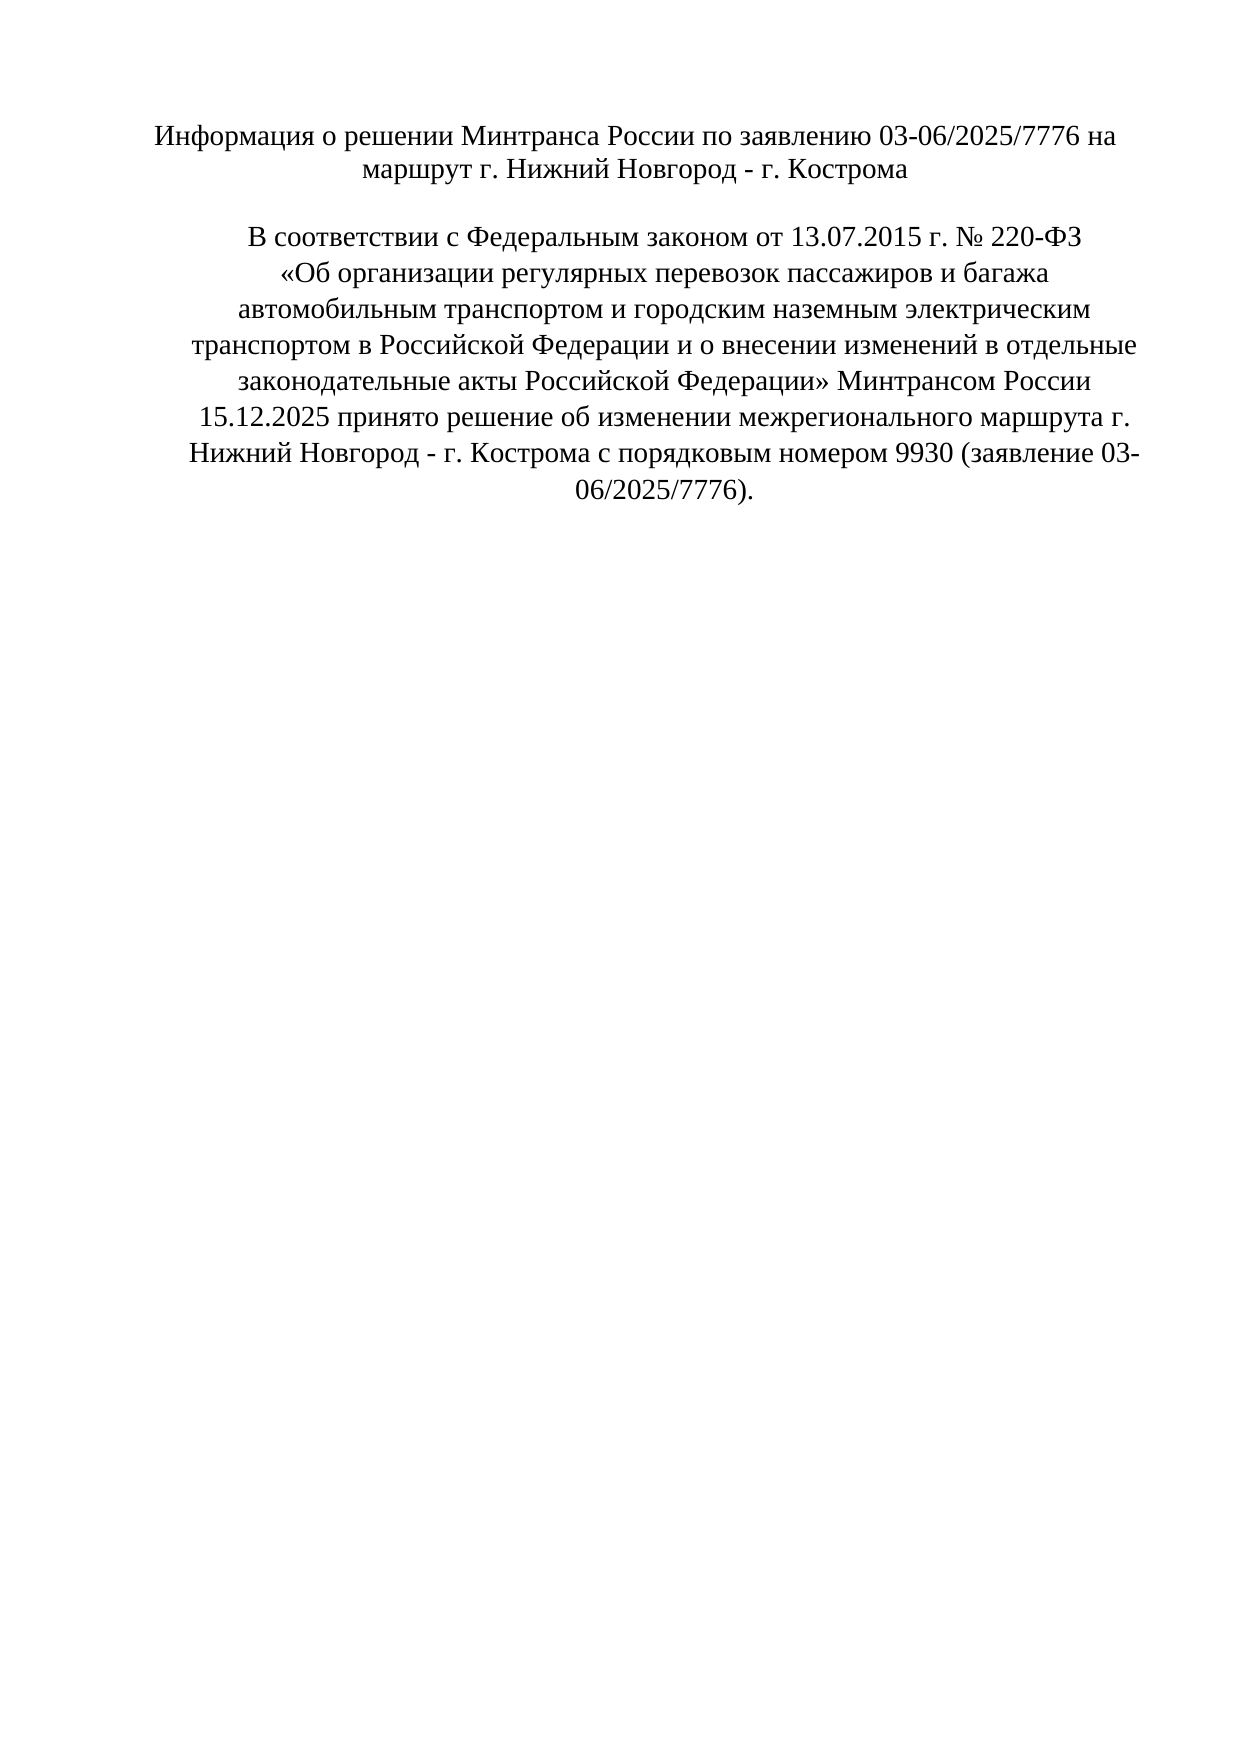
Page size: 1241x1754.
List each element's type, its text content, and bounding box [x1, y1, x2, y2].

text Информация о решении Минтранса России по заявлению 03-06/2025/7776 на маршрут г. Нижний Новгород - г. Кострома [118, 118, 1152, 185]
text В соответствии с Федеральным законом от 13.07.2015 г. № 220-ФЗ «Об организации регулярных перевозок пассажиров и багажа автомобильным транспортом и городским наземным электрическим транспортом в Российской Федерации и о внесении изменений в отдельные законодательные акты Российской Федерации» Минтрансом России 15.12.2025 принято решение об изменении межрегионального маршрута г. Нижний Новгород - г. Кострома с порядковым номером 9930 (заявление 03-06/2025/7776). [177, 219, 1152, 505]
